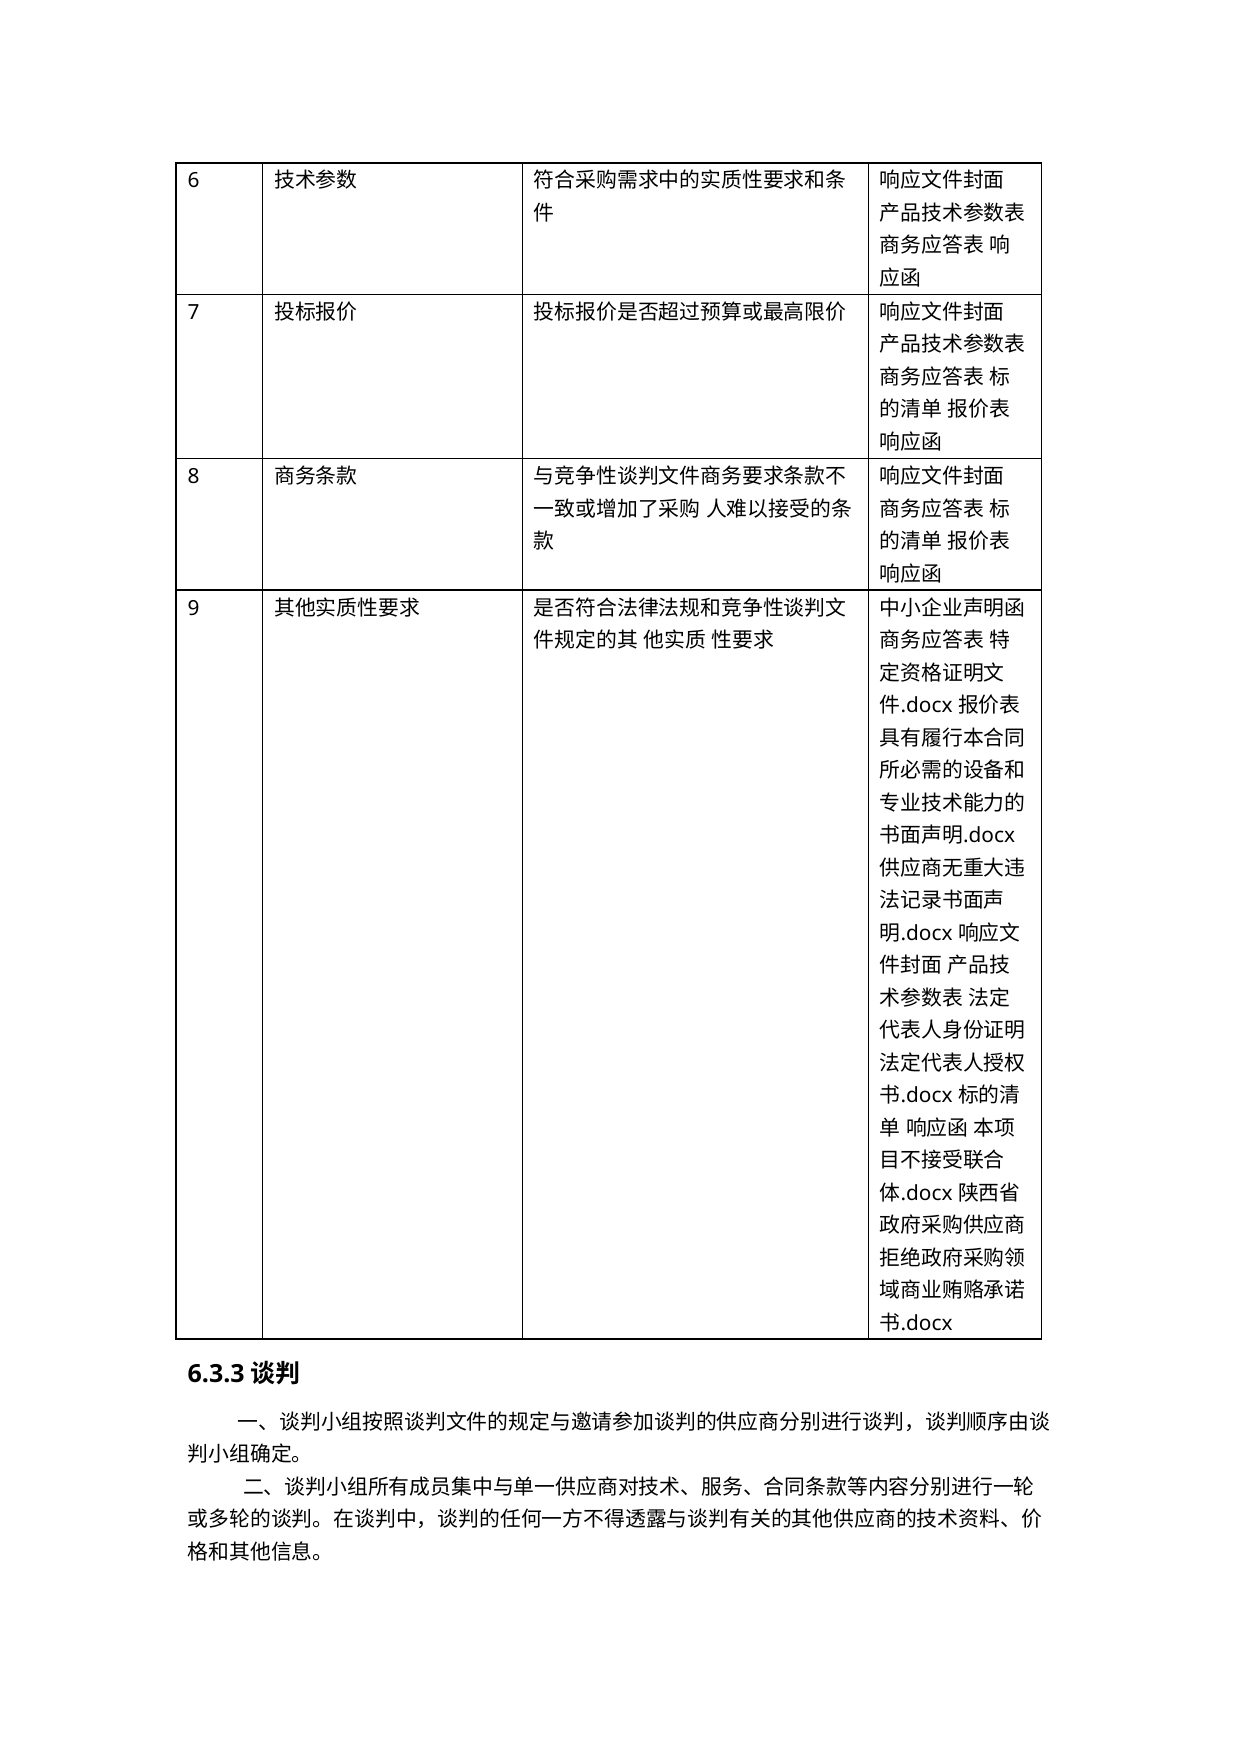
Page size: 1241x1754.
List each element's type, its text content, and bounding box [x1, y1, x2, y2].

table_cell 技术参数 [263, 164, 522, 293]
table_cell 响应文件封面 产品技术参数表 商务应答表 标的清单 报价表 响应函 [869, 295, 1041, 458]
table_cell 是否符合法律法规和竞争性谈判文件规定的其 他实质 性要求 [523, 591, 868, 1338]
table_cell 8 [177, 459, 262, 589]
table_cell 7 [177, 295, 262, 458]
table_cell 符合采购需求中的实质性要求和条件 [523, 164, 868, 293]
table_cell 9 [177, 591, 262, 1338]
text 二、谈判小组所有成员集中与单一供应商对技术、服务、合同条款等内容分别进行一轮或多轮的谈判。在谈判中，谈判的任何一方不得透露与谈判有关的其他供应商的技术资料、价格和其他信息。 [187, 1470, 1053, 1567]
table_cell 响应文件封面 商务应答表 标的清单 报价表 响应函 [869, 459, 1041, 589]
table_cell 商务条款 [263, 459, 522, 589]
text 6.3.3谈判 [187, 1340, 1053, 1405]
table_cell 投标报价是否超过预算或最高限价 [523, 295, 868, 458]
table_cell 其他实质性要求 [263, 591, 522, 1338]
table_cell 响应文件封面 产品技术参数表 商务应答表 响应函 [869, 164, 1041, 293]
table_cell 与竞争性谈判文件商务要求条款不一致或增加了采购 人难以接受的条款 [523, 459, 868, 589]
table_cell 6 [177, 164, 262, 293]
table_cell 投标报价 [263, 295, 522, 458]
table_cell 中小企业声明函 商务应答表 特定资格证明文件.docx 报价表 具有履行本合同所必需的设备和专业技术能力的书面声明.docx 供应商无重大违法记录书面声明.docx 响应文件封面 产品技术参数表 法定代表人身份证明法定代表人授权书.docx 标的清单 响应函 本项目不接受联合体.docx 陕西省政府采购供应商拒绝政府采购领域商业贿赂承诺书.docx [869, 591, 1041, 1338]
text 一、谈判小组按照谈判文件的规定与邀请参加谈判的供应商分别进行谈判，谈判顺序由谈判小组确定。 [187, 1405, 1053, 1470]
